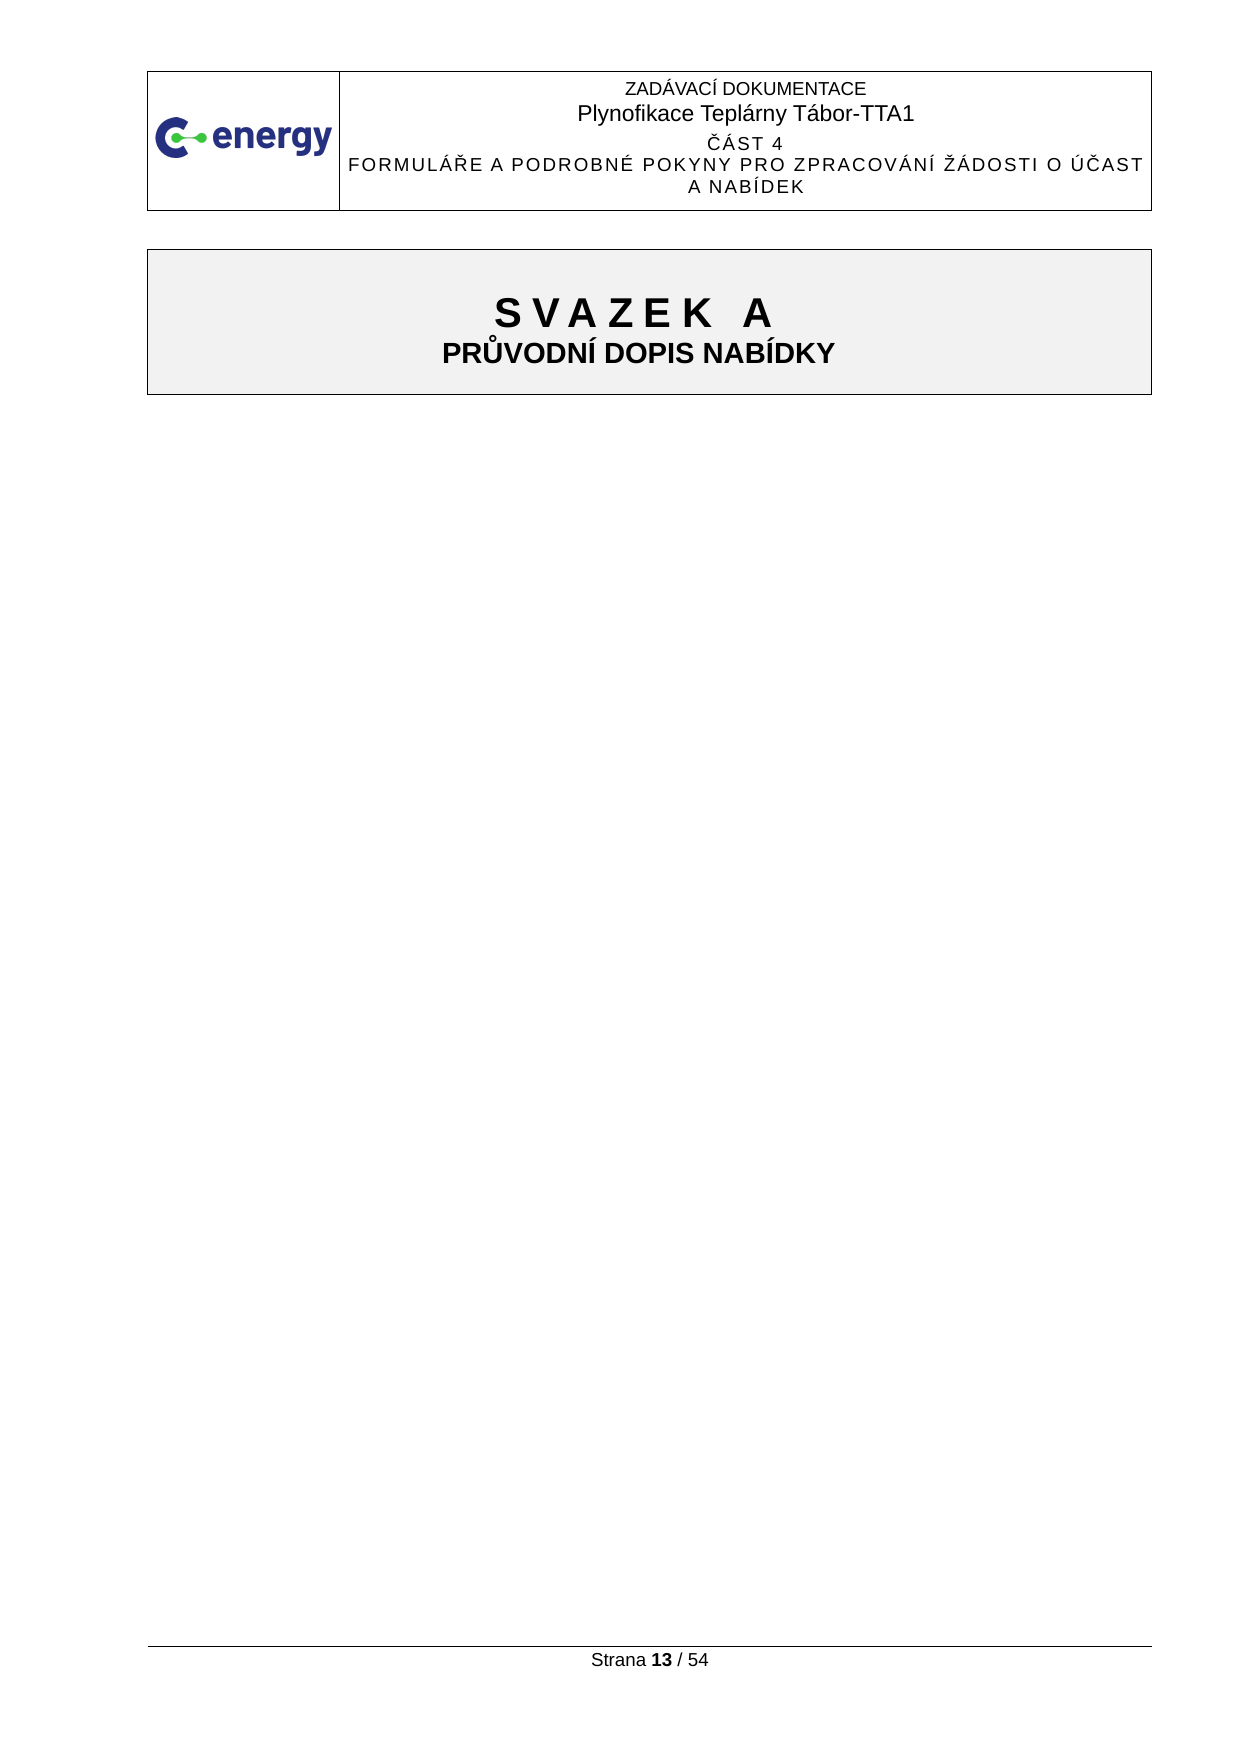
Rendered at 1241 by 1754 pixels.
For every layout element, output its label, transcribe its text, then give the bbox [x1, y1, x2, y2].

table_header Svazek A Průvodní dopis nabídky [148, 250, 1151, 394]
picture [155, 117, 332, 158]
